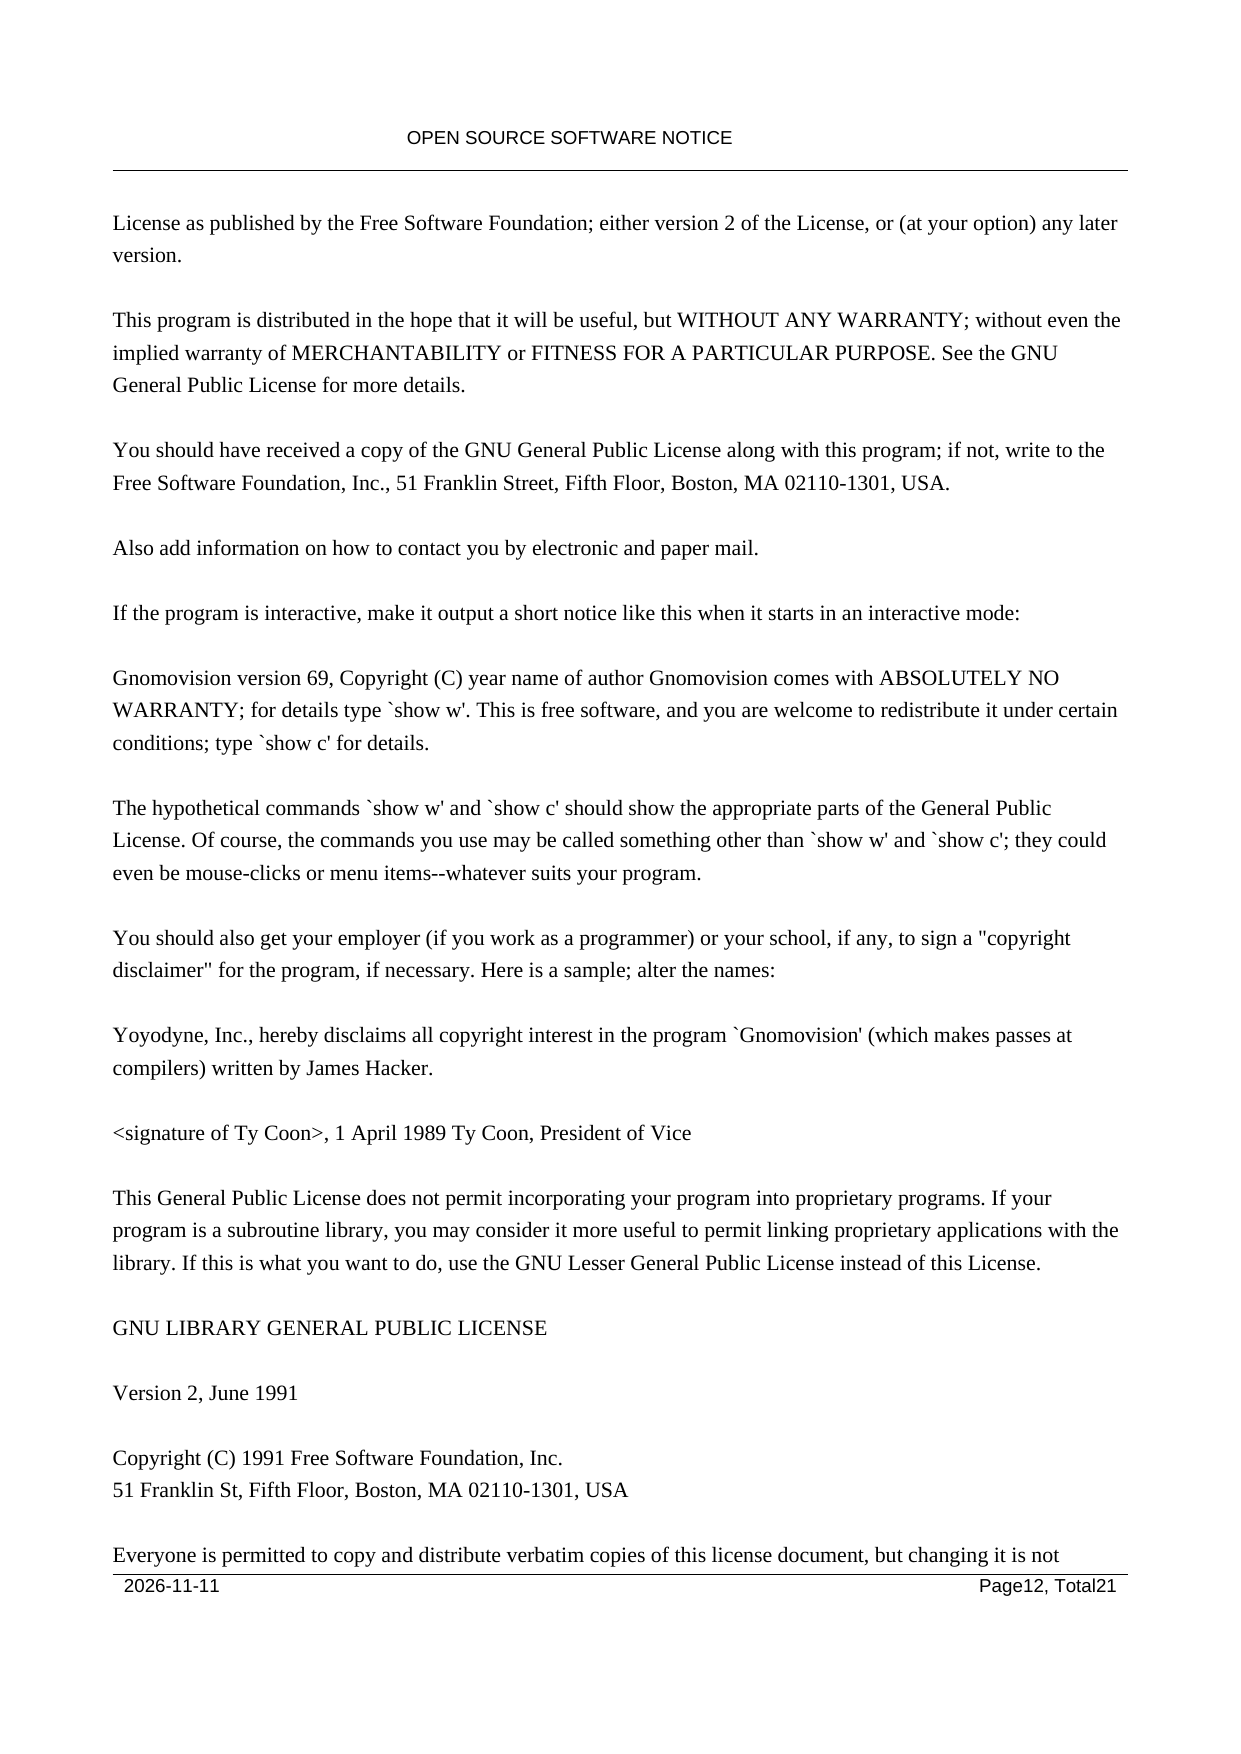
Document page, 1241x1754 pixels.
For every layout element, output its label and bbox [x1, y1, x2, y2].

text [112, 206, 1128, 1571]
